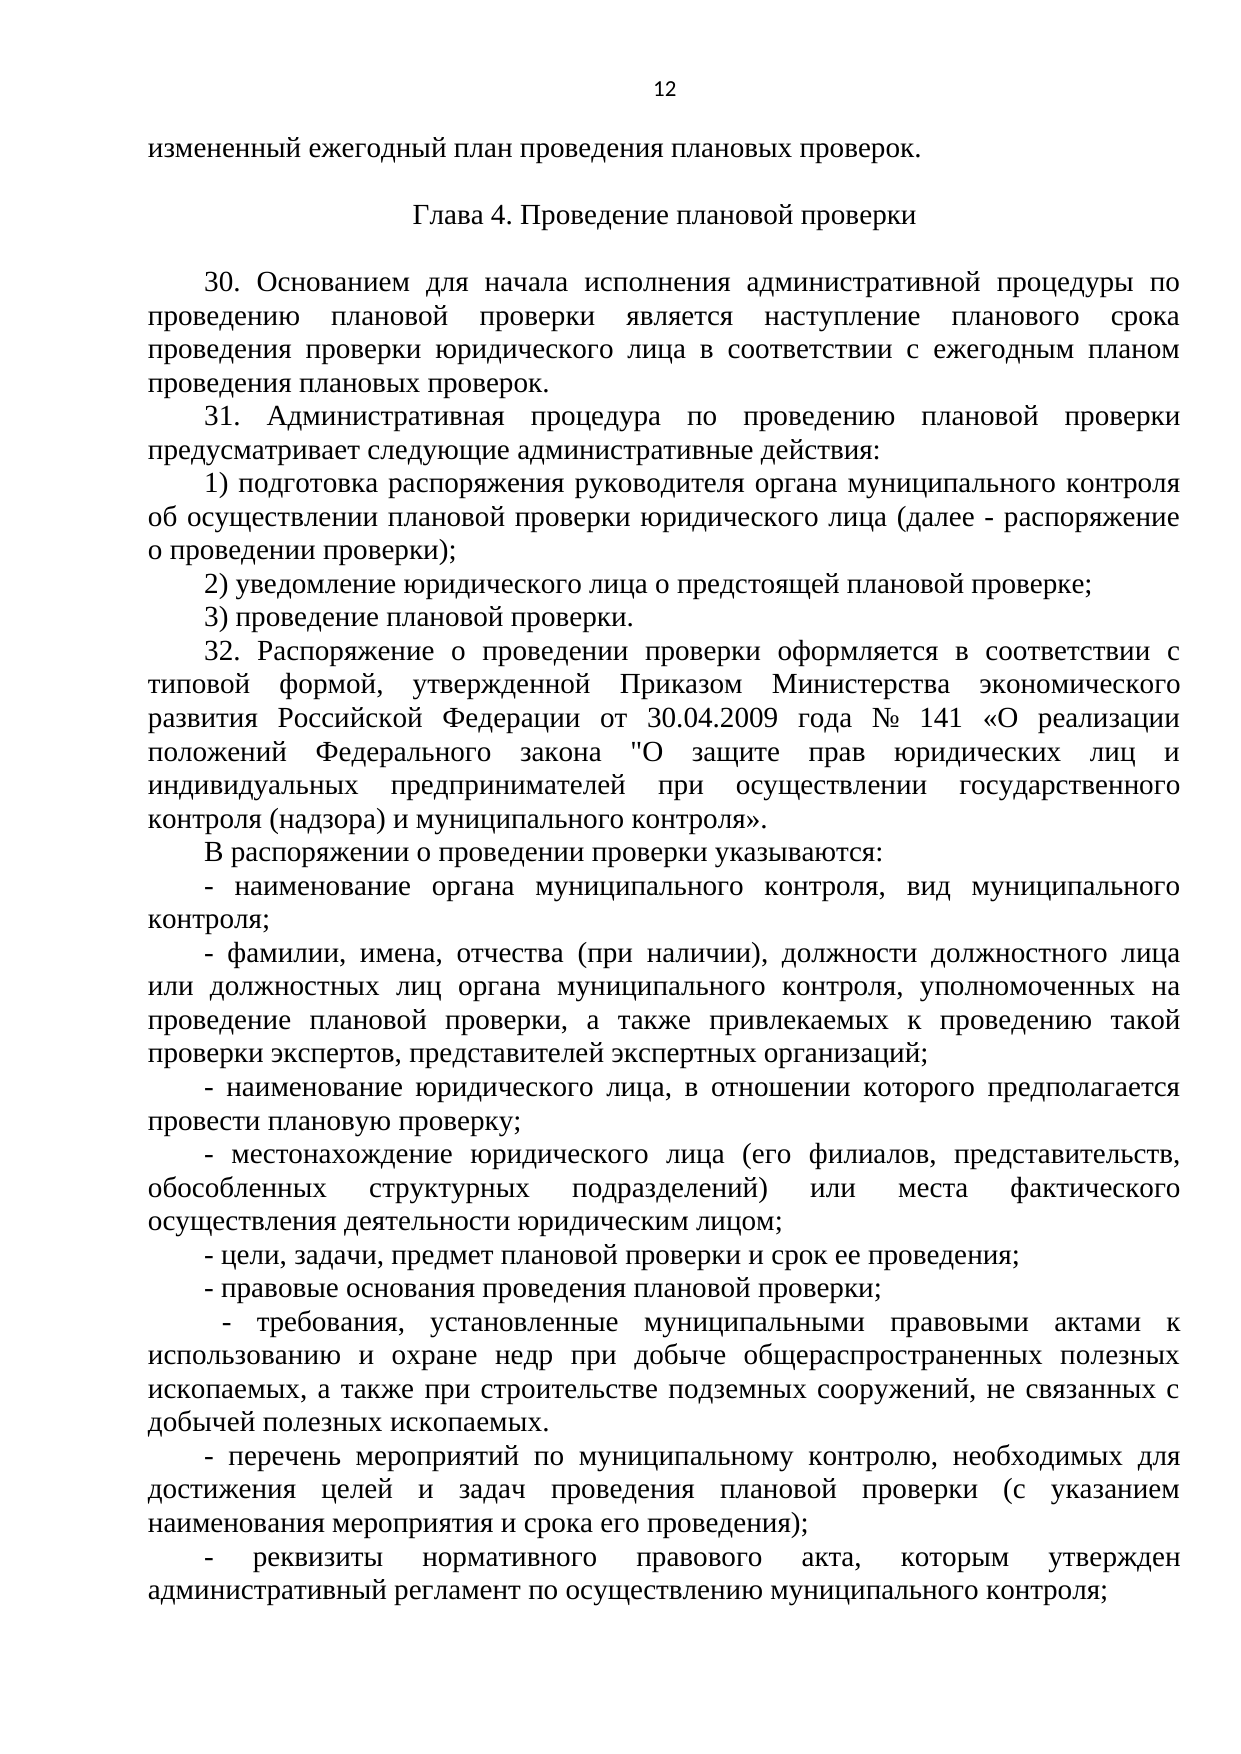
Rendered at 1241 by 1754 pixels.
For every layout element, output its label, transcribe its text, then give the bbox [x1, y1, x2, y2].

text - правовые основания проведения плановой проверки; [148, 1270, 1181, 1304]
text 31. Административная процедура по проведению плановой проверки предусматривает следующие административные действия: [148, 398, 1181, 465]
text - требования, установленные муниципальными правовыми актами к использованию и охране недр при добыче общераспространенных полезных ископаемых, а также при строительстве подземных сооружений, не связанных с добычей полезных ископаемых. [148, 1404, 1181, 1438]
text В распоряжении о проведении проверки указываются: [148, 834, 1181, 868]
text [148, 130, 1181, 163]
text 1) подготовка распоряжения руководителя органа муниципального контроля об осуществлении плановой проверки юридического лица (далее - распоряжение о проведении проверки); [148, 465, 1181, 566]
text 3) проведение плановой проверки. [148, 599, 1181, 633]
text - местонахождение юридического лица (его филиалов, представительств, обособленных структурных подразделений) или места фактического осуществления деятельности юридическим лицом; [148, 1136, 1181, 1237]
text Глава 4. Проведение плановой проверки [148, 197, 1181, 231]
text - требования, установленные муниципальными правовыми актами к использованию и охране недр при добыче общераспространенных полезных ископаемых, а также при строительстве подземных сооружений, не связанных с добычей полезных ископаемых. [148, 1304, 1181, 1371]
text 30. Основанием для начала исполнения административной процедуры по проведению плановой проверки является наступление планового срока проведения проверки юридического лица в соответствии с ежегодным планом проведения плановых проверок. [148, 264, 1181, 398]
text - наименование юридического лица, в отношении которого предполагается провести плановую проверку; [148, 1069, 1181, 1136]
text 2) уведомление юридического лица о предстоящей плановой проверке; [148, 566, 1181, 599]
text - цели, задачи, предмет плановой проверки и срок ее проведения; [148, 1237, 1181, 1270]
text - фамилии, имена, отчества (при наличии), должности должностного лица или должностных лиц органа муниципального контроля, уполномоченных на проведение плановой проверки, а также привлекаемых к проведению такой проверки экспертов, представителей экспертных организаций; [148, 935, 1181, 1069]
text - наименование органа муниципального контроля, вид муниципального контроля; [148, 868, 1181, 935]
text 32. Распоряжение о проведении проверки оформляется в соответствии с типовой формой, утвержденной Приказом Министерства экономического развития Российской Федерации от 30.04.2009 года № 141 «О реализации положений Федерального закона "О защите прав юридических лиц и индивидуальных предпринимателей при осуществлении государственного контроля (надзора) и муниципального контроля». [148, 633, 1181, 834]
text - реквизиты нормативного правового акта, которым утвержден административный регламент по осуществлению муниципального контроля; [148, 1539, 1181, 1606]
text - перечень мероприятий по муниципальному контролю, необходимых для достижения целей и задач проведения плановой проверки (с указанием наименования мероприятия и срока его проведения); [148, 1438, 1181, 1539]
